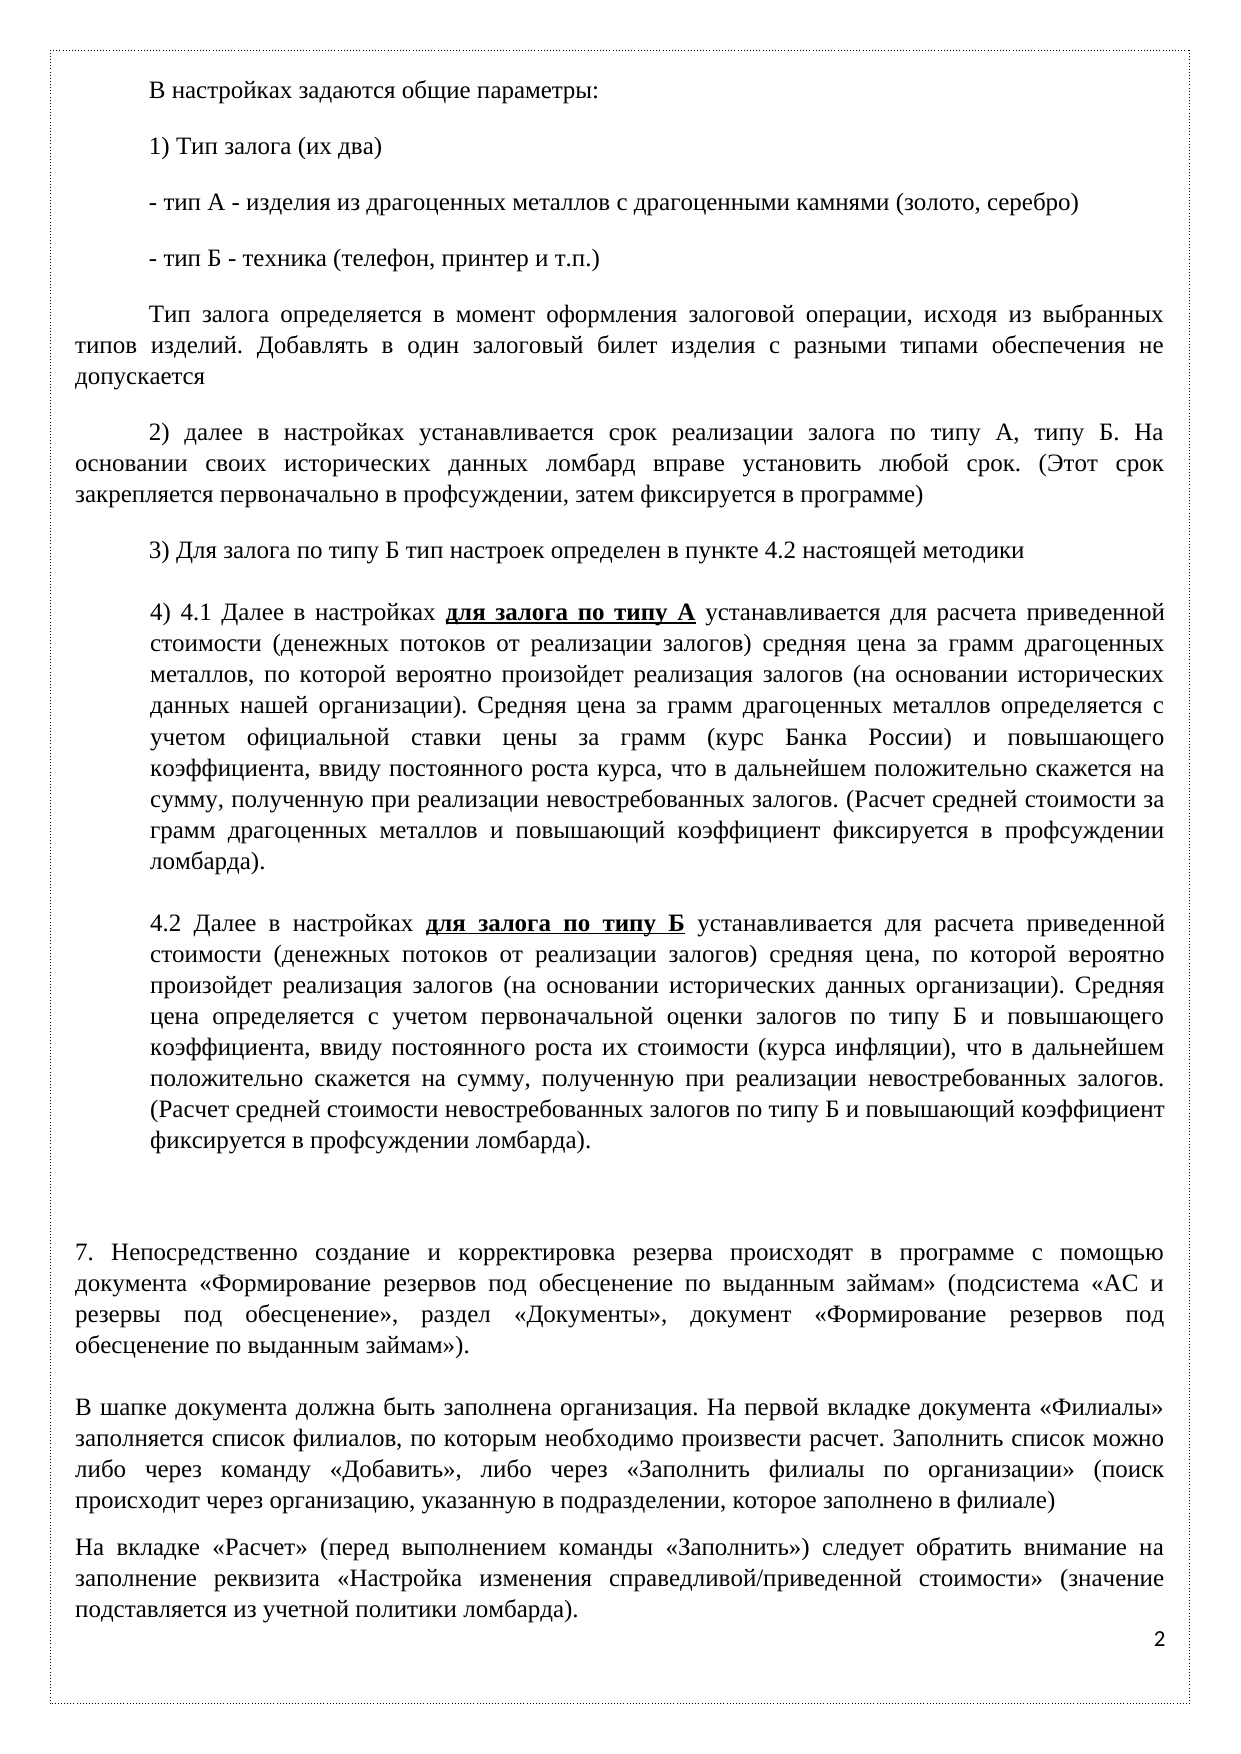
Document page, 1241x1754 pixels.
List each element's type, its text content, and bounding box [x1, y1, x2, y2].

text В настройках задаются общие параметры: [75, 75, 1165, 104]
text - тип Б - техника (телефон, принтер и т.п.) [75, 243, 1165, 272]
text 2) далее в настройках устанавливается срок реализации залога по типу А, типу Б. На основании своих исторических данных ломбард вправе установить любой срок. (Этот срок закрепляется первоначально в профсуждении, затем фиксируется в программе) [75, 417, 1165, 508]
text Тип залога определяется в момент оформления залоговой операции, исходя из выбранных типов изделий. Добавлять в один залоговый билет изделия с разными типами обеспечения не допускается [75, 299, 1165, 390]
text 7. Непосредственно создание и корректировка резерва происходят в программе с помощью документа «Формирование резервов под обесценение по выданным займам» (подсистема «АС и резервы под обесценение», раздел «Документы», документ «Формирование резервов под обесценение по выданным займам»). [75, 1237, 1165, 1359]
text 1) Тип залога (их два) [75, 131, 1165, 160]
text - тип А - изделия из драгоценных металлов с драгоценными камнями (золото, серебро) [75, 187, 1165, 216]
list 4) 4.1 Далее в настройках для залога по типу А устанавливается для расчета приведенной стоимости (денежных потоков от реализации залогов) средняя цена за грамм драгоценных металлов, по которой вероятно произойдет реализация залогов (на основании исторических данных нашей организации). Средняя цена за грамм драгоценных металлов определяется с учетом официальной ставки цены за грамм (курс Банка России) и повышающего коэффициента, ввиду постоянного роста курса, что в дальнейшем положительно скажется на сумму, полученную при реализации невостребованных залогов. (Расчет средней стоимости за грамм драгоценных металлов и повышающий коэффициент фиксируется в профсуждении ломбарда). [150, 597, 1165, 874]
text В шапке документа должна быть заполнена организация. На первой вкладке документа «Филиалы» заполняется список филиалов, по которым необходимо произвести расчет. Заполнить список можно либо через команду «Добавить», либо через «Заполнить филиалы по организации» (поиск происходит через организацию, указанную в подразделении, которое заполнено в филиале) [75, 1392, 1165, 1513]
list 4.2 Далее в настройках для залога по типу Б устанавливается для расчета приведенной стоимости (денежных потоков от реализации залогов) средняя цена, по которой вероятно произойдет реализация залогов (на основании исторических данных организации). Средняя цена определяется с учетом первоначальной оценки залогов по типу Б и повышающего коэффициента, ввиду постоянного роста их стоимости (курса инфляции), что в дальнейшем положительно скажется на сумму, полученную при реализации невостребованных залогов. (Расчет средней стоимости невостребованных залогов по типу Б и повышающий коэффициент фиксируется в профсуждении ломбарда). [150, 908, 1165, 1154]
text На вкладке «Расчет» (перед выполнением команды «Заполнить») следует обратить внимание на заполнение реквизита «Настройка изменения справедливой/приведенной стоимости» (значение подставляется из учетной политики ломбарда). [75, 1532, 1165, 1623]
text 3) Для залога по типу Б тип настроек определен в пункте 4.2 настоящей методики [75, 535, 1165, 564]
